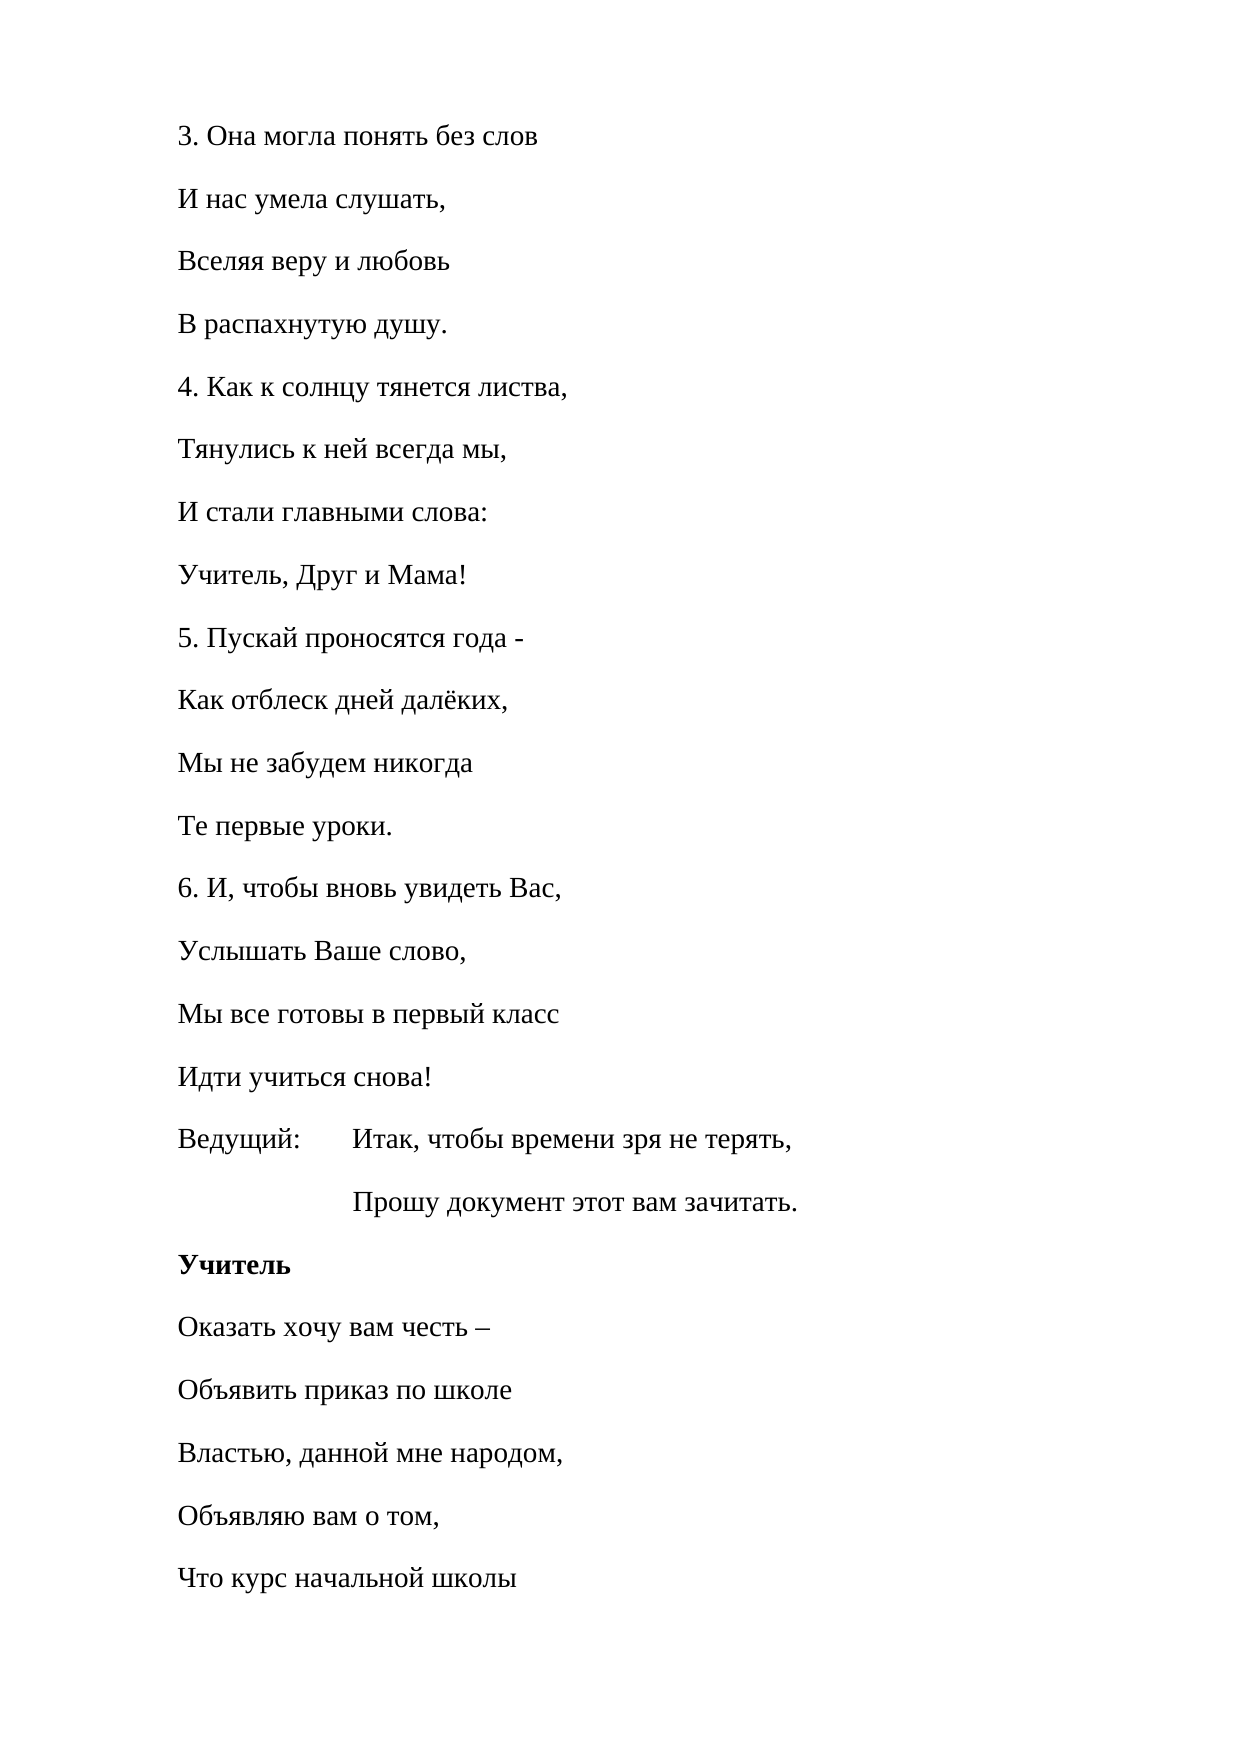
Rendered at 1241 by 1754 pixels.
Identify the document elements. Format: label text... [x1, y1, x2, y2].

text Прошу документ этот вам зачитать. [177, 1184, 1152, 1218]
text 5. Пускай проносятся года - [177, 620, 1152, 653]
text 3. Она могла понять без слов [177, 118, 1152, 152]
text Как отблеск дней далёких, [177, 682, 1152, 716]
text Учитель, Друг и Мама! [177, 557, 1152, 591]
text Идти учиться снова! [177, 1059, 1152, 1092]
text Учитель [177, 1247, 1152, 1280]
text И стали главными слова: [177, 494, 1152, 528]
text Те первые уроки. [177, 808, 1152, 841]
text И нас умела слушать, [177, 181, 1152, 214]
text Ведущий: Итак, чтобы времени зря не терять, [177, 1121, 1152, 1155]
text Оказать хочу вам честь – [177, 1309, 1152, 1343]
text Услышать Ваше слово, [177, 933, 1152, 967]
text 6. И, чтобы вновь увидеть Вас, [177, 871, 1152, 904]
text Мы не забудем никогда [177, 745, 1152, 779]
text В распахнутую душу. [177, 306, 1152, 340]
text Объявить приказ по школе [177, 1372, 1152, 1406]
text Объявляю вам о том, [177, 1498, 1152, 1531]
text Тянулись к ней всегда мы, [177, 432, 1152, 465]
text Вселяя веру и любовь [177, 243, 1152, 277]
text Что курс начальной школы [177, 1560, 1152, 1594]
text Властью, данной мне народом, [177, 1435, 1152, 1468]
text 4. Как к солнцу тянется листва, [177, 369, 1152, 402]
text Мы все готовы в первый класс [177, 996, 1152, 1029]
